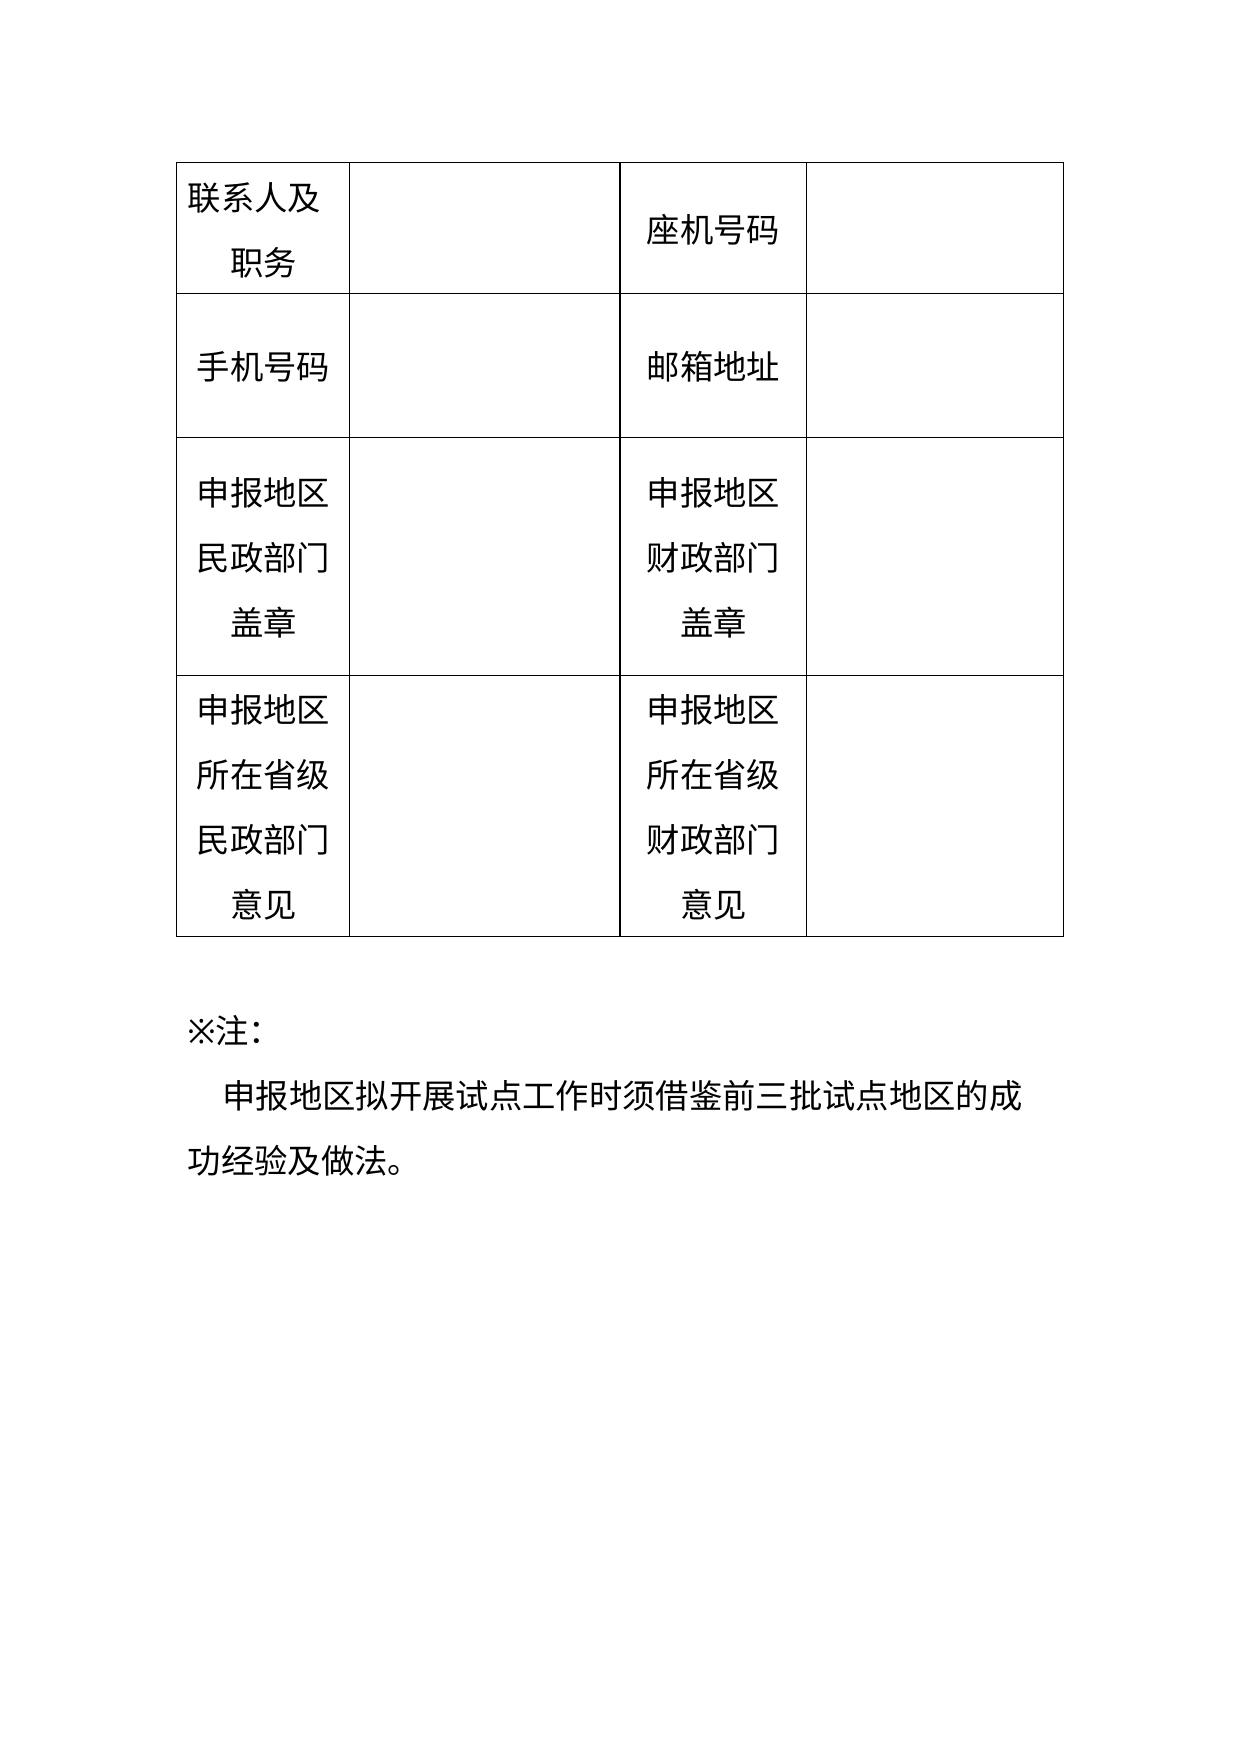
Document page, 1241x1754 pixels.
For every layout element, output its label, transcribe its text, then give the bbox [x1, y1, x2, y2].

table_cell 申报地区所在省级财政部门意见 [621, 676, 806, 936]
table_cell 申报地区民政部门盖章 [177, 438, 349, 675]
table_cell [807, 676, 1063, 936]
table_cell [350, 676, 619, 936]
table_cell [807, 163, 1063, 293]
text 申报地区拟开展试点工作时须借鉴前三批试点地区的成功经验及做法。 [187, 1061, 1053, 1191]
table_cell 邮箱地址 [621, 294, 806, 437]
table_cell 申报地区财政部门盖章 [621, 438, 806, 675]
table_cell 联系人及 职务 [177, 163, 349, 293]
table_cell [807, 294, 1063, 437]
text ※注： [187, 996, 1053, 1061]
table_cell 申报地区所在省级民政部门意见 [177, 676, 349, 936]
table_cell 座机号码 [621, 163, 806, 293]
table_cell [350, 438, 619, 675]
table_cell [807, 438, 1063, 675]
table_cell [350, 294, 619, 437]
table_cell [350, 163, 619, 293]
table_cell 手机号码 [177, 294, 349, 437]
